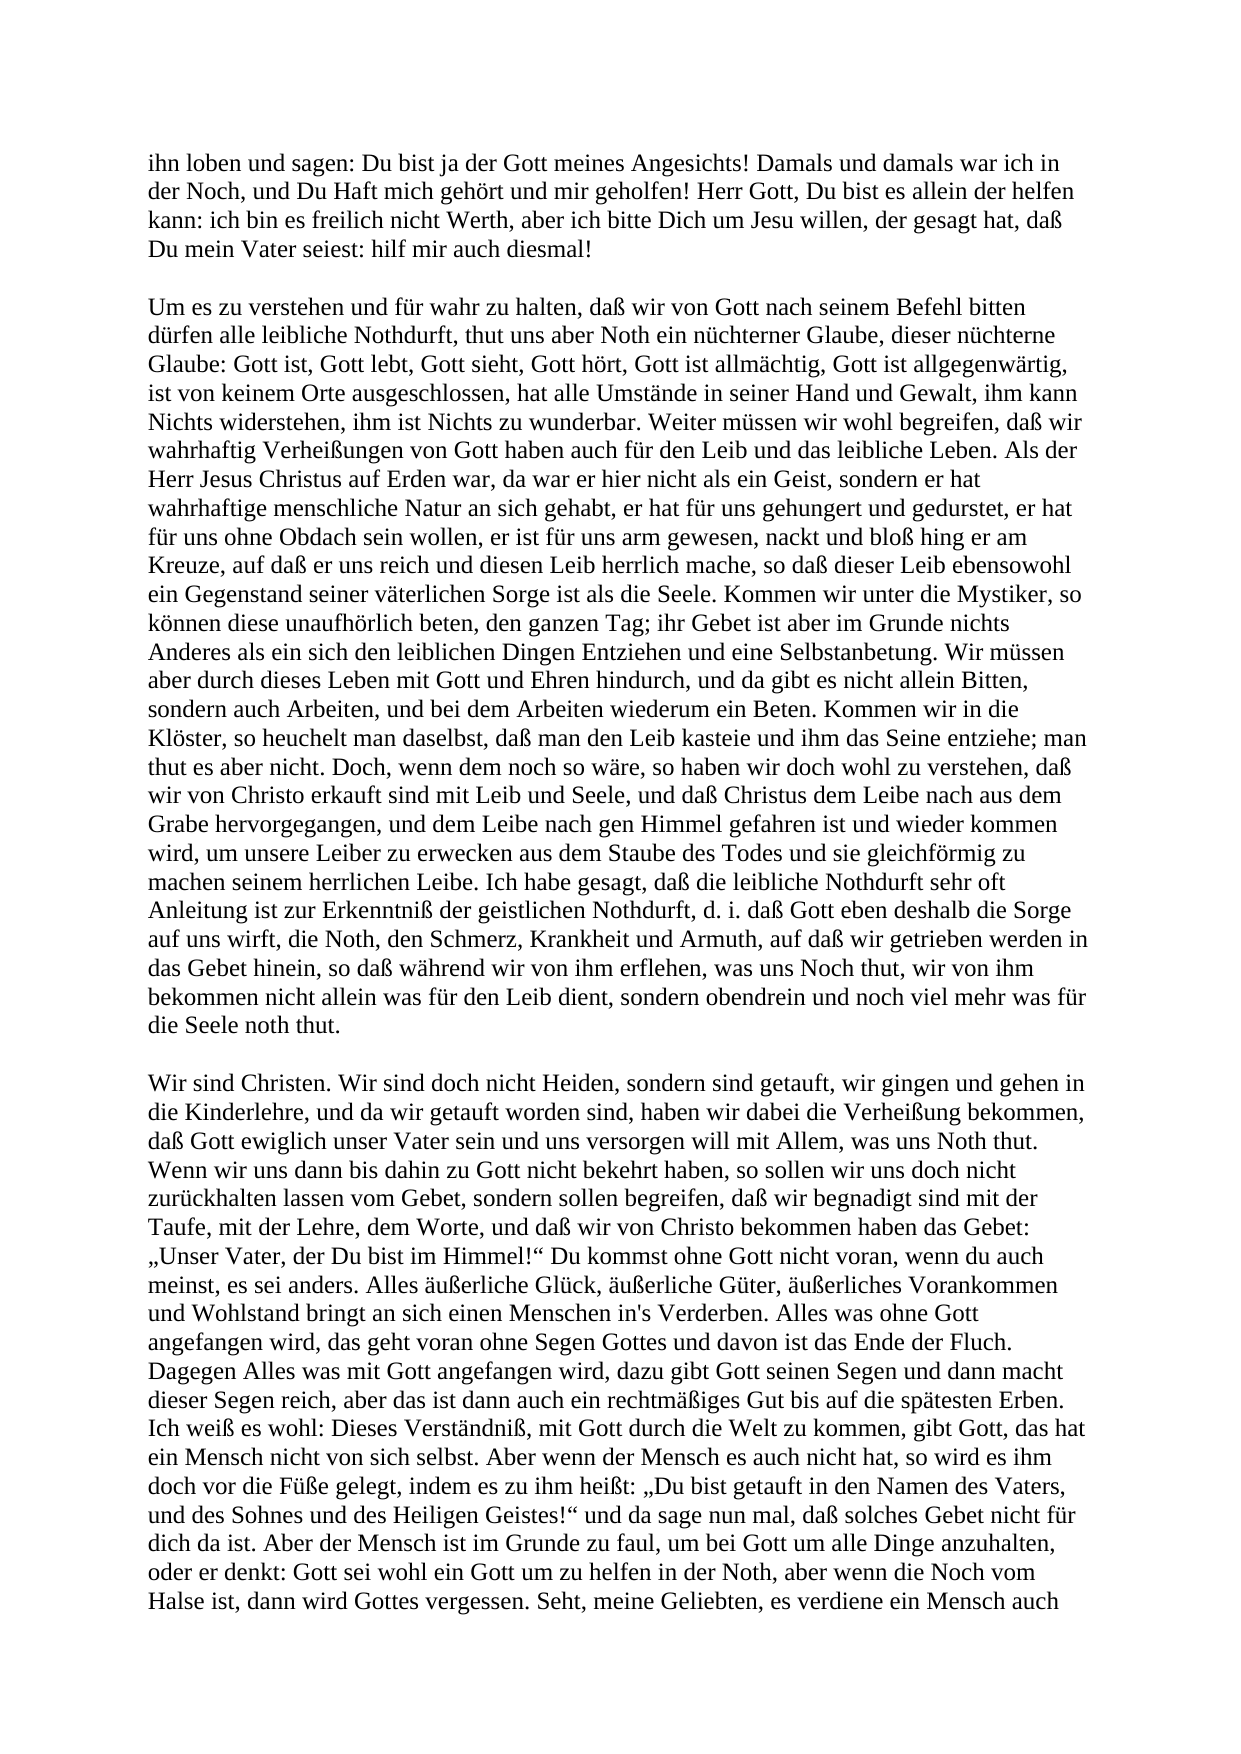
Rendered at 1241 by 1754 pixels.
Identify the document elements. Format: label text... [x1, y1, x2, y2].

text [148, 148, 1093, 263]
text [148, 1068, 1093, 1615]
text Um es zu verstehen und für wahr zu halten, daß wir von Gott nach seinem Befehl bitten dürfen alle leibliche Nothdurft, thut uns aber Noth ein nüchterner Glaube, dieser nüchterne Glaube: Gott ist, Gott lebt, Gott sieht, Gott hört, Gott ist allmächtig, Gott ist allgegenwärtig, ist von keinem Orte ausgeschlossen, hat alle Umstände in seiner Hand und Gewalt, ihm kann Nichts widerstehen, ihm ist Nichts zu wunderbar. Weiter müssen wir wohl begreifen, daß wir wahrhaftig Verheißungen von Gott haben auch für den Leib und das leibliche Leben. Als der Herr Jesus Christus auf Erden war, da war er hier nicht als ein Geist, sondern er hat wahrhaftige menschliche Natur an sich gehabt, er hat für uns gehungert und gedurstet, er hat für uns ohne Obdach sein wollen, er ist für uns arm gewesen, nackt und bloß hing er am Kreuze, auf daß er uns reich und diesen Leib herrlich mache, so daß dieser Leib ebensowohl ein Gegenstand seiner väterlichen Sorge ist als die Seele. Kommen wir unter die Mystiker, so können diese unaufhörlich beten, den ganzen Tag; ihr Gebet ist aber im Grunde nichts Anderes als ein sich den leiblichen Dingen Entziehen und eine Selbstanbetung. Wir müssen aber durch dieses Leben mit Gott und Ehren hindurch, und da gibt es nicht allein Bitten, sondern auch Arbeiten, und bei dem Arbeiten wiederum ein Beten. Kommen wir in die Klöster, so heuchelt man daselbst, daß man den Leib kasteie und ihm das Seine entziehe; man thut es aber nicht. Doch, wenn dem noch so wäre, so haben wir doch wohl zu verstehen, daß wir von Christo erkauft sind mit Leib und Seele, und daß Christus dem Leibe nach aus dem Grabe hervorgegangen, und dem Leibe nach gen Himmel gefahren ist und wieder kommen wird, um unsere Leiber zu erwecken aus dem Staube des Todes und sie gleichförmig zu machen seinem herrlichen Leibe. Ich habe gesagt, daß die leibliche Nothdurft sehr oft Anleitung ist zur Erkenntniß der geistlichen Nothdurft, d. i. daß Gott eben deshalb die Sorge auf uns wirft, die Noth, den Schmerz, Krankheit und Armuth, auf daß wir getrieben werden in das Gebet hinein, so daß während wir von ihm erflehen, was uns Noch thut, wir von ihm bekommen nicht allein was für den Leib dient, sondern obendrein und noch viel mehr was für die Seele noth thut. [148, 292, 1093, 1039]
